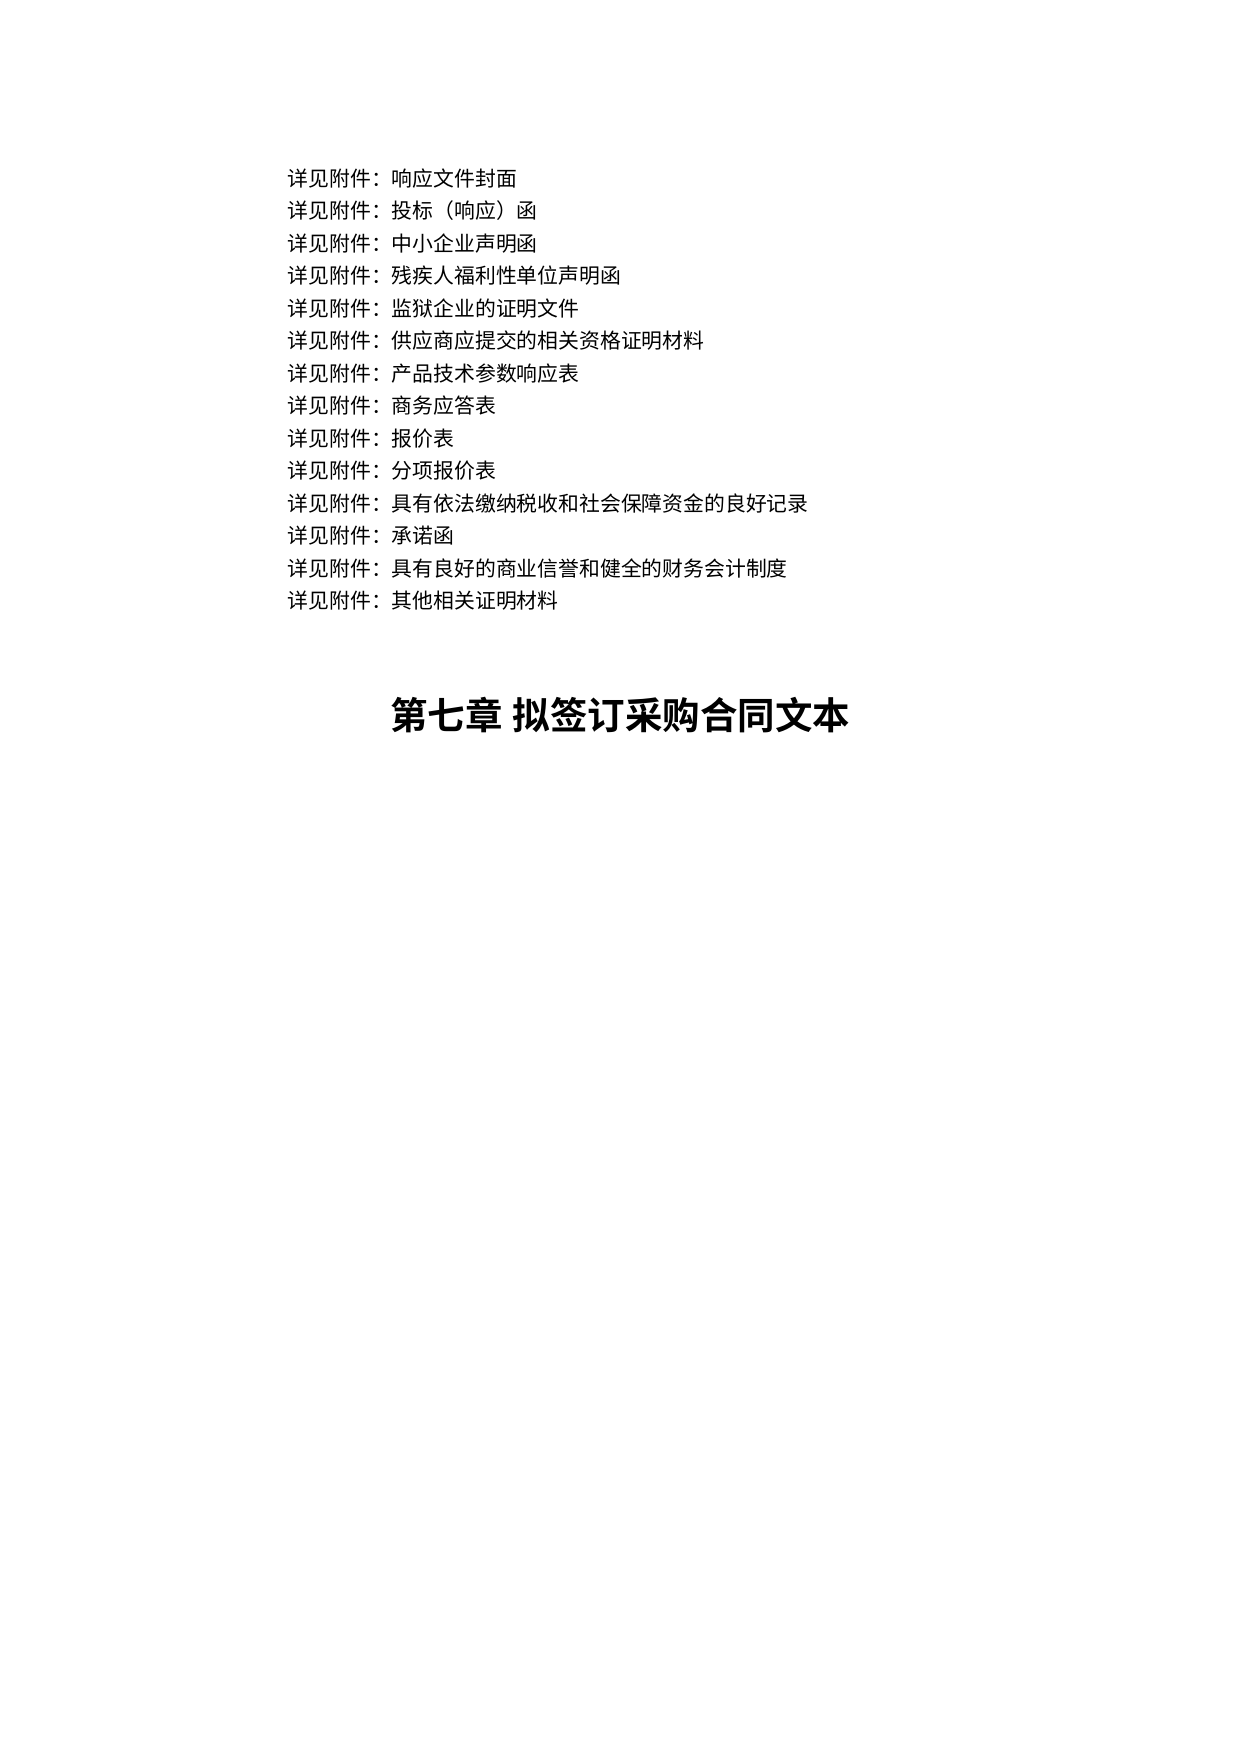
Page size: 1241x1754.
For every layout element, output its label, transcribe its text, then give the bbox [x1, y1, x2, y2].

text 详见附件：商务应答表 [187, 389, 1053, 422]
text 详见附件：承诺函 [187, 519, 1053, 552]
text 详见附件：分项报价表 [187, 454, 1053, 487]
text 详见附件：具有依法缴纳税收和社会保障资金的良好记录 [187, 487, 1053, 519]
text 详见附件：产品技术参数响应表 [187, 357, 1053, 389]
text 详见附件：投标（响应）函 [187, 194, 1053, 227]
text 详见附件：其他相关证明材料 [187, 584, 1053, 617]
text 详见附件：响应文件封面 [187, 162, 1053, 194]
text 详见附件：报价表 [187, 422, 1053, 454]
text 详见附件：监狱企业的证明文件 [187, 292, 1053, 324]
text 详见附件：中小企业声明函 [187, 227, 1053, 259]
text 详见附件：具有良好的商业信誉和健全的财务会计制度 [187, 552, 1053, 584]
text 第七章 拟签订采购合同文本 [187, 682, 1053, 747]
text 详见附件：供应商应提交的相关资格证明材料 [187, 324, 1053, 357]
text 详见附件：残疾人福利性单位声明函 [187, 259, 1053, 292]
